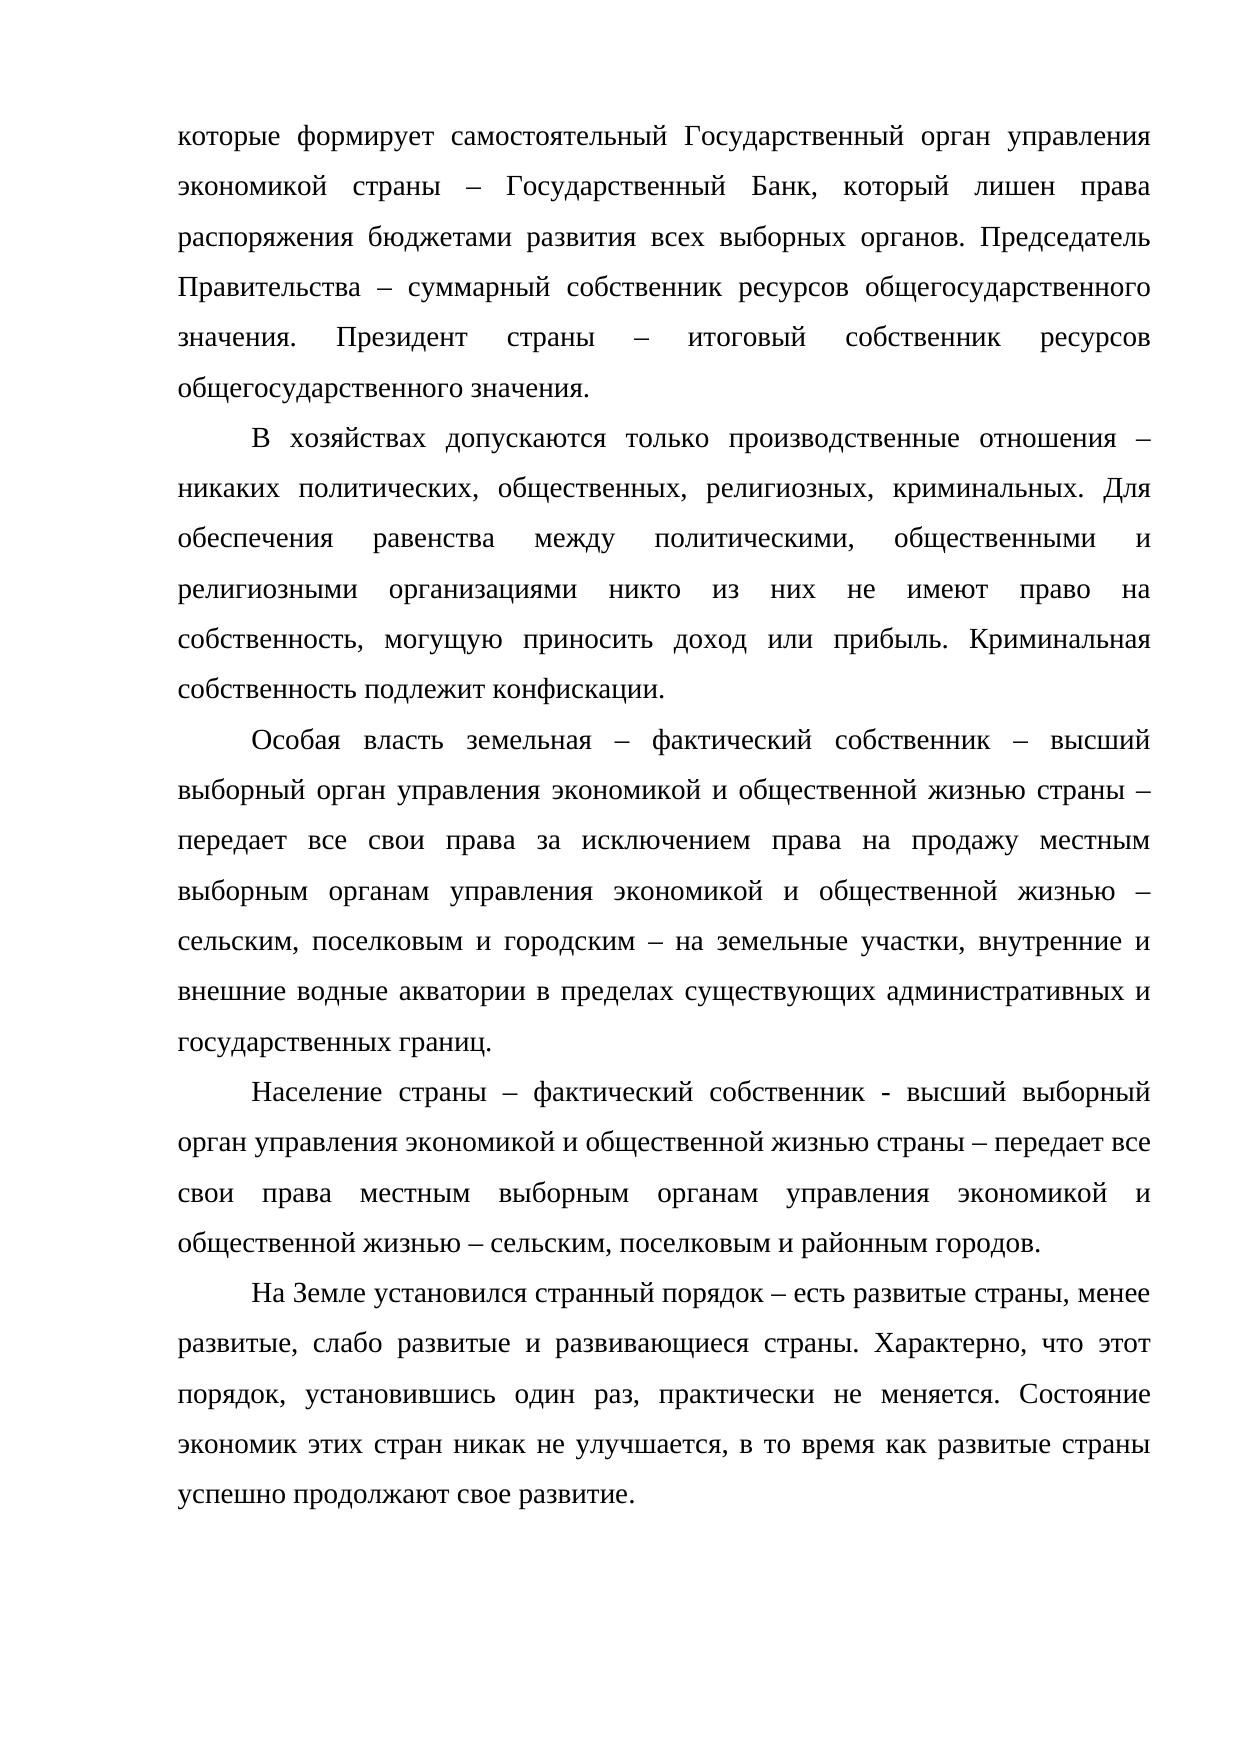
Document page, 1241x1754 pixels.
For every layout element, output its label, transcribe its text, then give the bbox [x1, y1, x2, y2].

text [177, 118, 1152, 403]
text Особая власть земельная – фактический собственник – высший выборный орган управления экономикой и общественной жизнью страны – передает все свои права за исключением права на продажу местным выборным органам управления экономикой и общественной жизнью – сельским, поселковым и городским – на земельные участки, внутренние и внешние водные акватории в пределах существующих административных и государственных границ. [177, 722, 1152, 1057]
text Население страны – фактический собственник - высший выборный орган управления экономикой и общественной жизнью страны – передает все свои права местным выборным органам управления экономикой и общественной жизнью – сельским, поселковым и районным городов. [177, 1074, 1152, 1258]
text В хозяйствах допускаются только производственные отношения – никаких политических, общественных, религиозных, криминальных. Для обеспечения равенства между политическими, общественными и религиозными организациями никто из них не имеют право на собственность, могущую приносить доход или прибыль. Криминальная собственность подлежит конфискации. [177, 420, 1152, 705]
text На Земле установился странный порядок – есть развитые страны, менее развитые, слабо развитые и развивающиеся страны. Характерно, что этот порядок, установившись один раз, практически не меняется. Состояние экономик этих стран никак не улучшается, в то время как развитые страны успешно продолжают свое развитие. [177, 1275, 1152, 1510]
